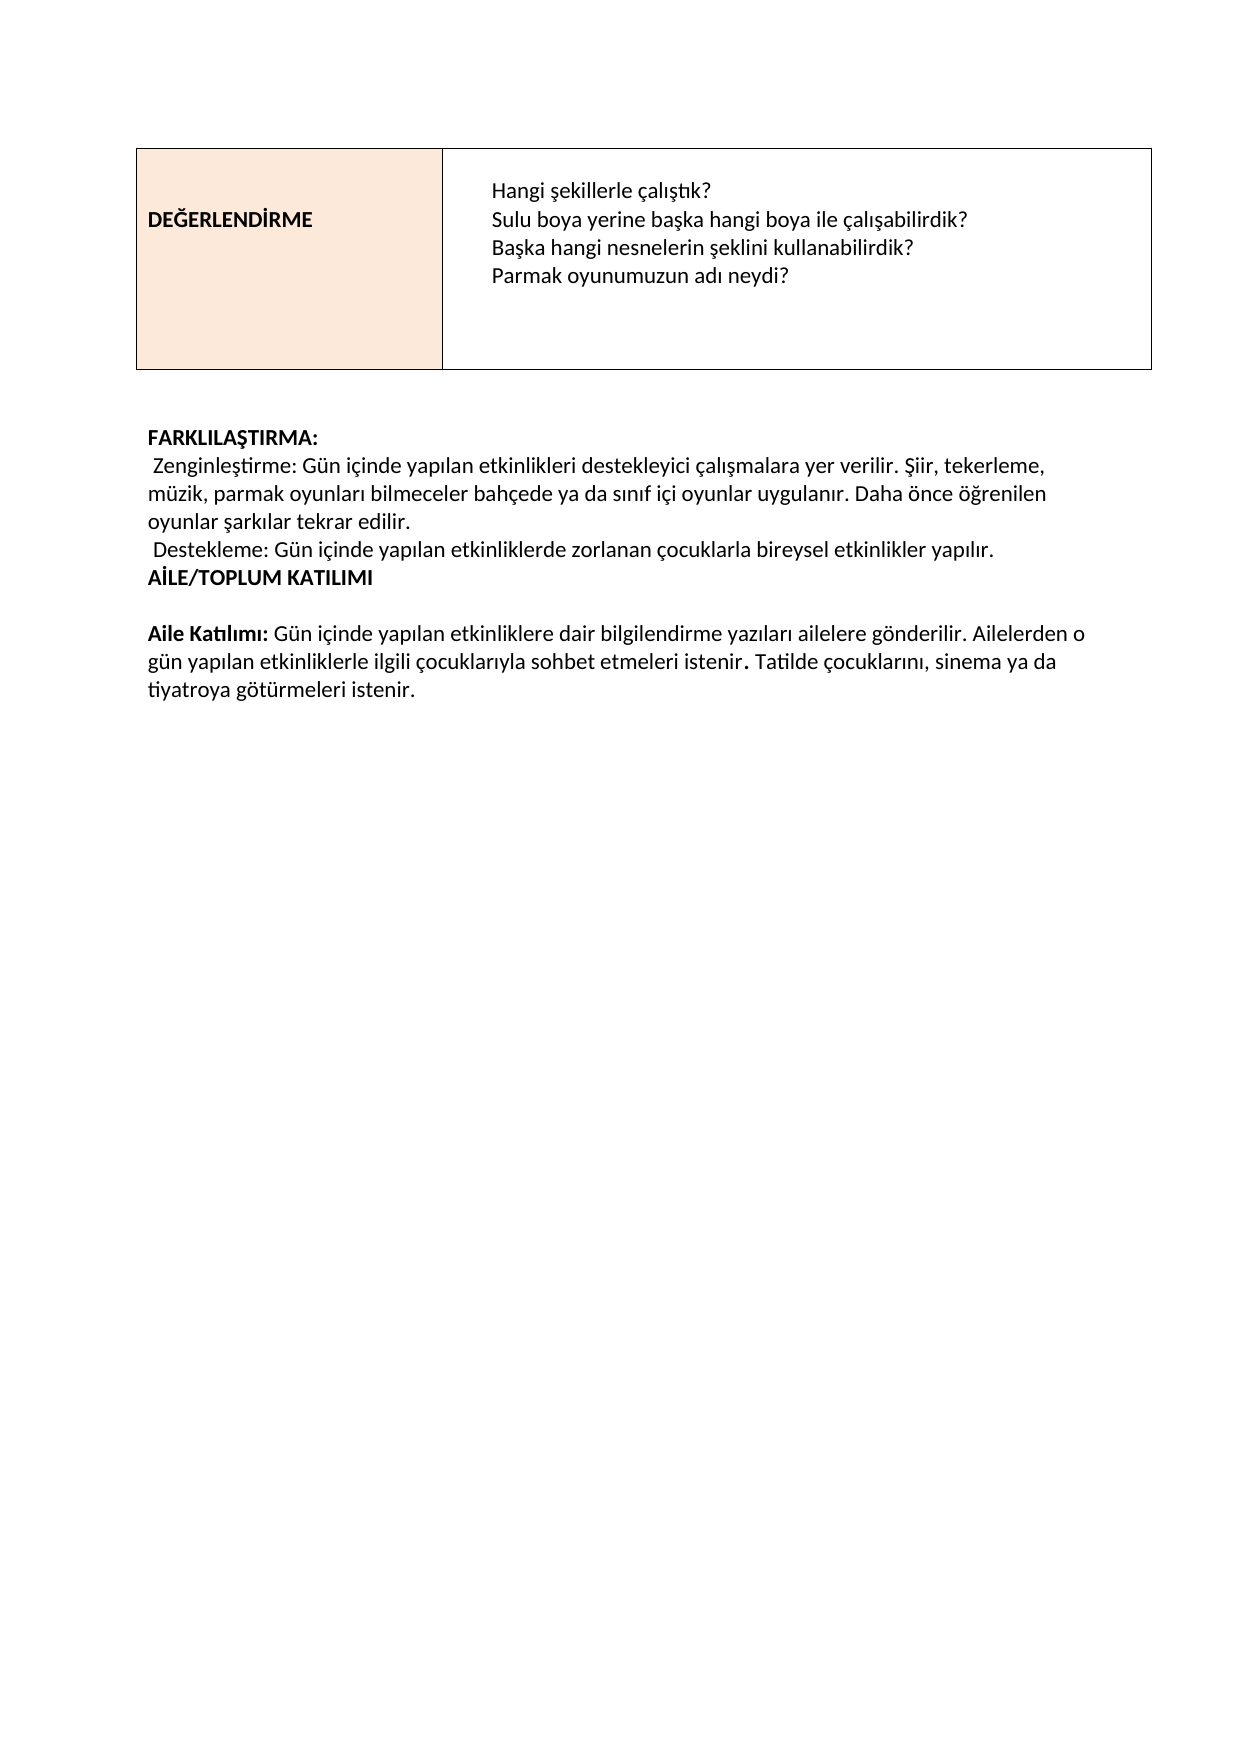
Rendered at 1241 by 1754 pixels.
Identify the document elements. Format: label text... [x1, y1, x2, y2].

text FARKLILAŞTIRMA: [148, 423, 1093, 451]
text AİLE/TOPLUM KATILIMI [148, 563, 1093, 591]
text Destekleme: Gün içinde yapılan etkinliklerde zorlanan çocuklarla bireysel etkinlikler yapılır. [148, 535, 1093, 563]
text Zenginleştirme: Gün içinde yapılan etkinlikleri destekleyici çalışmalara yer verilir. Şiir, tekerleme, müzik, parmak oyunları bilmeceler bahçede ya da sınıf içi oyunlar uygulanır. Daha önce öğrenilen oyunlar şarkılar tekrar edilir. [148, 451, 1093, 535]
table_cell Hangi şekillerle çalıştık? Sulu boya yerine başka hangi boya ile çalışabilirdik? Başka hangi nesnelerin şeklini kullanabilirdik? Parmak oyunumuzun adı neydi? [443, 149, 1151, 369]
table_cell DEĞERLENDİRME [137, 149, 442, 369]
text Aile Katılımı: Gün içinde yapılan etkinliklere dair bilgilendirme yazıları ailelere gönderilir. Ailelerden o gün yapılan etkinliklerle ilgili çocuklarıyla sohbet etmeleri istenir. Tatilde çocuklarını, sinema ya da tiyatroya götürmeleri istenir. [148, 619, 1093, 703]
